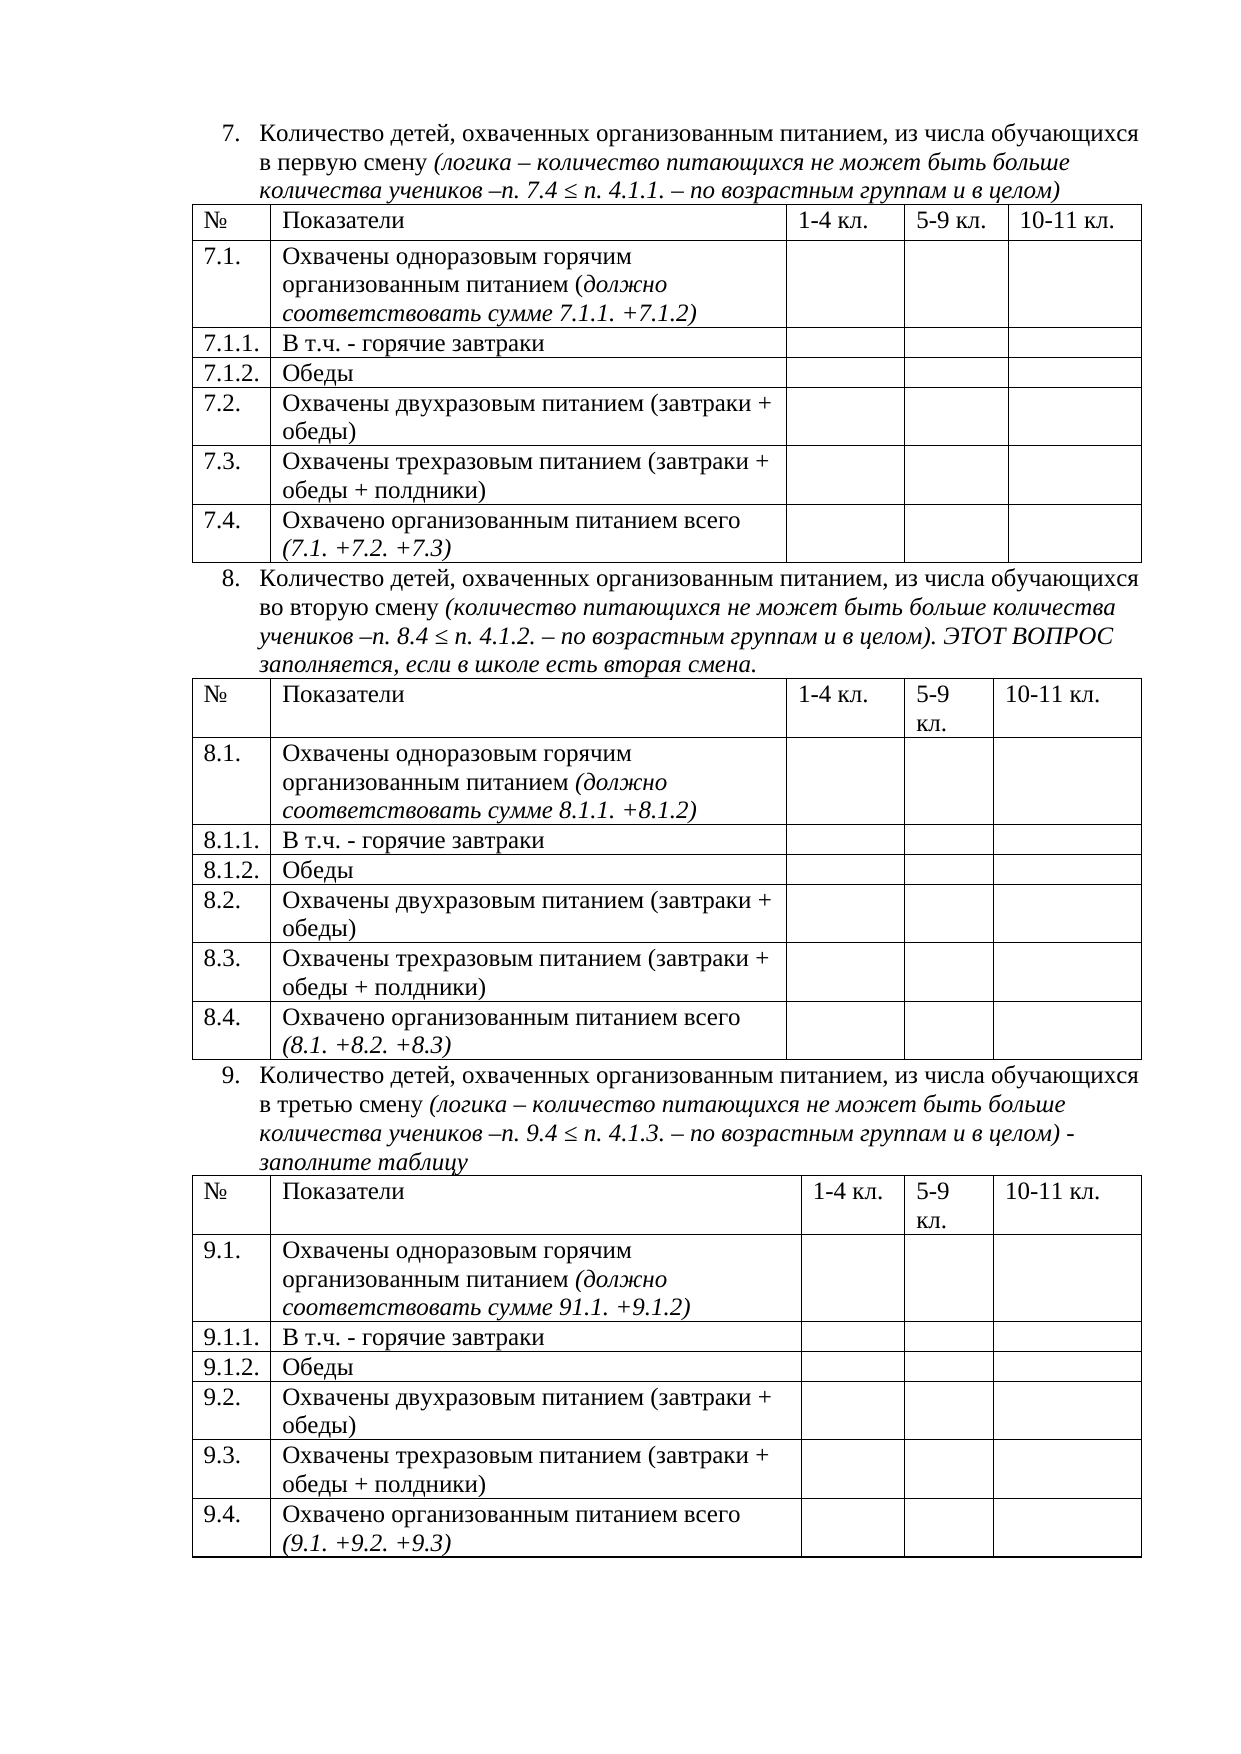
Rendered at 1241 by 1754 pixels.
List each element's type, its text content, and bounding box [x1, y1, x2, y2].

table_cell [994, 1002, 1141, 1059]
list Количество детей, охваченных организованным питанием, из числа обучающихся в первую смену (логика – количество питающихся не может быть больше количества учеников –п. 7.4 ≤ п. 4.1.1. – по возрастным группам и в целом) [222, 118, 1152, 204]
table_cell [787, 1002, 904, 1059]
list Количество детей, охваченных организованным питанием, из числа обучающихся во вторую смену (количество питающихся не может быть больше количества учеников –п. 8.4 ≤ п. 4.1.2. – по возрастным группам и в целом). ЭТОТ ВОПРОС заполняется, если в школе есть вторая смена. [222, 563, 1152, 678]
table_cell [905, 1235, 993, 1321]
table_cell [787, 825, 904, 854]
table_cell Охвачены трехразовым питанием (завтраки + обеды + полдники) [271, 446, 786, 504]
table_header 5-9 кл. [905, 205, 1008, 240]
table_cell [905, 825, 993, 854]
table_cell Охвачены одноразовым горячим организованным питанием (должно соответствовать сумме 91.1. +9.1.2) [271, 1235, 801, 1321]
table_cell [905, 943, 993, 1001]
table_cell Охвачены двухразовым питанием (завтраки + обеды) [271, 388, 786, 445]
table_cell [905, 885, 993, 942]
table_cell [802, 1322, 904, 1351]
table_cell [802, 1382, 904, 1439]
list Количество детей, охваченных организованным питанием, из числа обучающихся в третью смену (логика – количество питающихся не может быть больше количества учеников –п. 9.4 ≤ п. 4.1.3. – по возрастным группам и в целом) - заполните таблицу [222, 1060, 1152, 1175]
table_cell [994, 1352, 1141, 1381]
table_cell [1009, 241, 1141, 327]
table_cell [1009, 388, 1141, 445]
table_cell Охвачены одноразовым горячим организованным питанием (должно соответствовать сумме 7.1.1. +7.1.2) [271, 241, 786, 327]
table_cell [905, 1499, 993, 1556]
table_cell 7.3. [193, 446, 270, 504]
table_cell 9.2. [193, 1382, 270, 1439]
table_cell Обеды [271, 855, 786, 884]
table_cell Охвачено организованным питанием всего (8.1. +8.2. +8.3) [271, 1002, 786, 1059]
table_cell [787, 446, 904, 504]
table_cell 7.4. [193, 505, 270, 562]
table_cell [905, 388, 1008, 445]
table_cell Обеды [271, 1352, 801, 1381]
table_cell 8.2. [193, 885, 270, 942]
table_cell 9.1. [193, 1235, 270, 1321]
table_cell [905, 1440, 993, 1498]
table_cell [802, 1235, 904, 1321]
table_cell В т.ч. - горячие завтраки [271, 1322, 801, 1351]
table_cell [905, 1382, 993, 1439]
table_header 10-11 кл. [994, 679, 1141, 737]
table_header Показатели [271, 205, 786, 240]
table_header 1-4 кл. [802, 1176, 904, 1234]
table_cell 8.1. [193, 738, 270, 824]
table_cell [994, 943, 1141, 1001]
table_cell 9.1.1. [193, 1322, 270, 1351]
table_header № [193, 1176, 270, 1234]
table_cell [905, 358, 1008, 387]
table_cell 8.1.1. [193, 825, 270, 854]
table_cell Охвачено организованным питанием всего (9.1. +9.2. +9.3) [271, 1499, 801, 1556]
table_header № [193, 679, 270, 737]
table_cell [905, 1322, 993, 1351]
table_cell [787, 943, 904, 1001]
table_cell [905, 1352, 993, 1381]
table_cell 7.1.1. [193, 328, 270, 357]
table_header 1-4 кл. [787, 679, 904, 737]
table_header № [193, 205, 270, 240]
table_cell [994, 1235, 1141, 1321]
table_cell [787, 738, 904, 824]
table_header 10-11 кл. [994, 1176, 1141, 1234]
table_cell В т.ч. - горячие завтраки [271, 328, 786, 357]
table_cell [994, 1382, 1141, 1439]
table_cell 7.1. [193, 241, 270, 327]
table_cell Охвачены одноразовым горячим организованным питанием (должно соответствовать сумме 8.1.1. +8.1.2) [271, 738, 786, 824]
table_cell Охвачены трехразовым питанием (завтраки + обеды + полдники) [271, 1440, 801, 1498]
table_cell [905, 855, 993, 884]
table_cell 9.3. [193, 1440, 270, 1498]
table_cell 8.4. [193, 1002, 270, 1059]
table_cell [802, 1352, 904, 1381]
table_cell 8.1.2. [193, 855, 270, 884]
table_header 5-9 кл. [905, 1176, 993, 1234]
table_cell В т.ч. - горячие завтраки [271, 825, 786, 854]
table_cell [994, 738, 1141, 824]
table_cell [787, 358, 904, 387]
table_cell [994, 855, 1141, 884]
table_cell [994, 1499, 1141, 1556]
table_cell [905, 446, 1008, 504]
table_cell [787, 855, 904, 884]
table_cell Охвачены двухразовым питанием (завтраки + обеды) [271, 1382, 801, 1439]
table_cell [905, 241, 1008, 327]
table_cell [905, 1002, 993, 1059]
table_header 5-9 кл. [905, 679, 993, 737]
table_header 10-11 кл. [1009, 205, 1141, 240]
table_cell [1009, 358, 1141, 387]
table_cell [787, 885, 904, 942]
table_cell [1009, 505, 1141, 562]
table_cell [1009, 328, 1141, 357]
table_cell 8.3. [193, 943, 270, 1001]
table_cell Охвачены двухразовым питанием (завтраки + обеды) [271, 885, 786, 942]
table_cell [905, 328, 1008, 357]
table_cell 9.1.2. [193, 1352, 270, 1381]
table_cell Охвачено организованным питанием всего (7.1. +7.2. +7.3) [271, 505, 786, 562]
table_cell [802, 1440, 904, 1498]
table_header Показатели [271, 1176, 801, 1234]
table_cell [787, 328, 904, 357]
table_header 1-4 кл. [787, 205, 904, 240]
table_cell [905, 505, 1008, 562]
table_cell [787, 241, 904, 327]
table_cell [994, 825, 1141, 854]
table_cell Обеды [271, 358, 786, 387]
table_cell Охвачены трехразовым питанием (завтраки + обеды + полдники) [271, 943, 786, 1001]
table_cell [994, 1322, 1141, 1351]
table_header Показатели [271, 679, 786, 737]
table_cell 9.4. [193, 1499, 270, 1556]
table_cell [905, 738, 993, 824]
table_cell [994, 1440, 1141, 1498]
table_cell [802, 1499, 904, 1556]
table_cell [1009, 446, 1141, 504]
table_cell [787, 388, 904, 445]
table_cell 7.1.2. [193, 358, 270, 387]
table_cell 7.2. [193, 388, 270, 445]
table_cell [994, 885, 1141, 942]
table_cell [787, 505, 904, 562]
